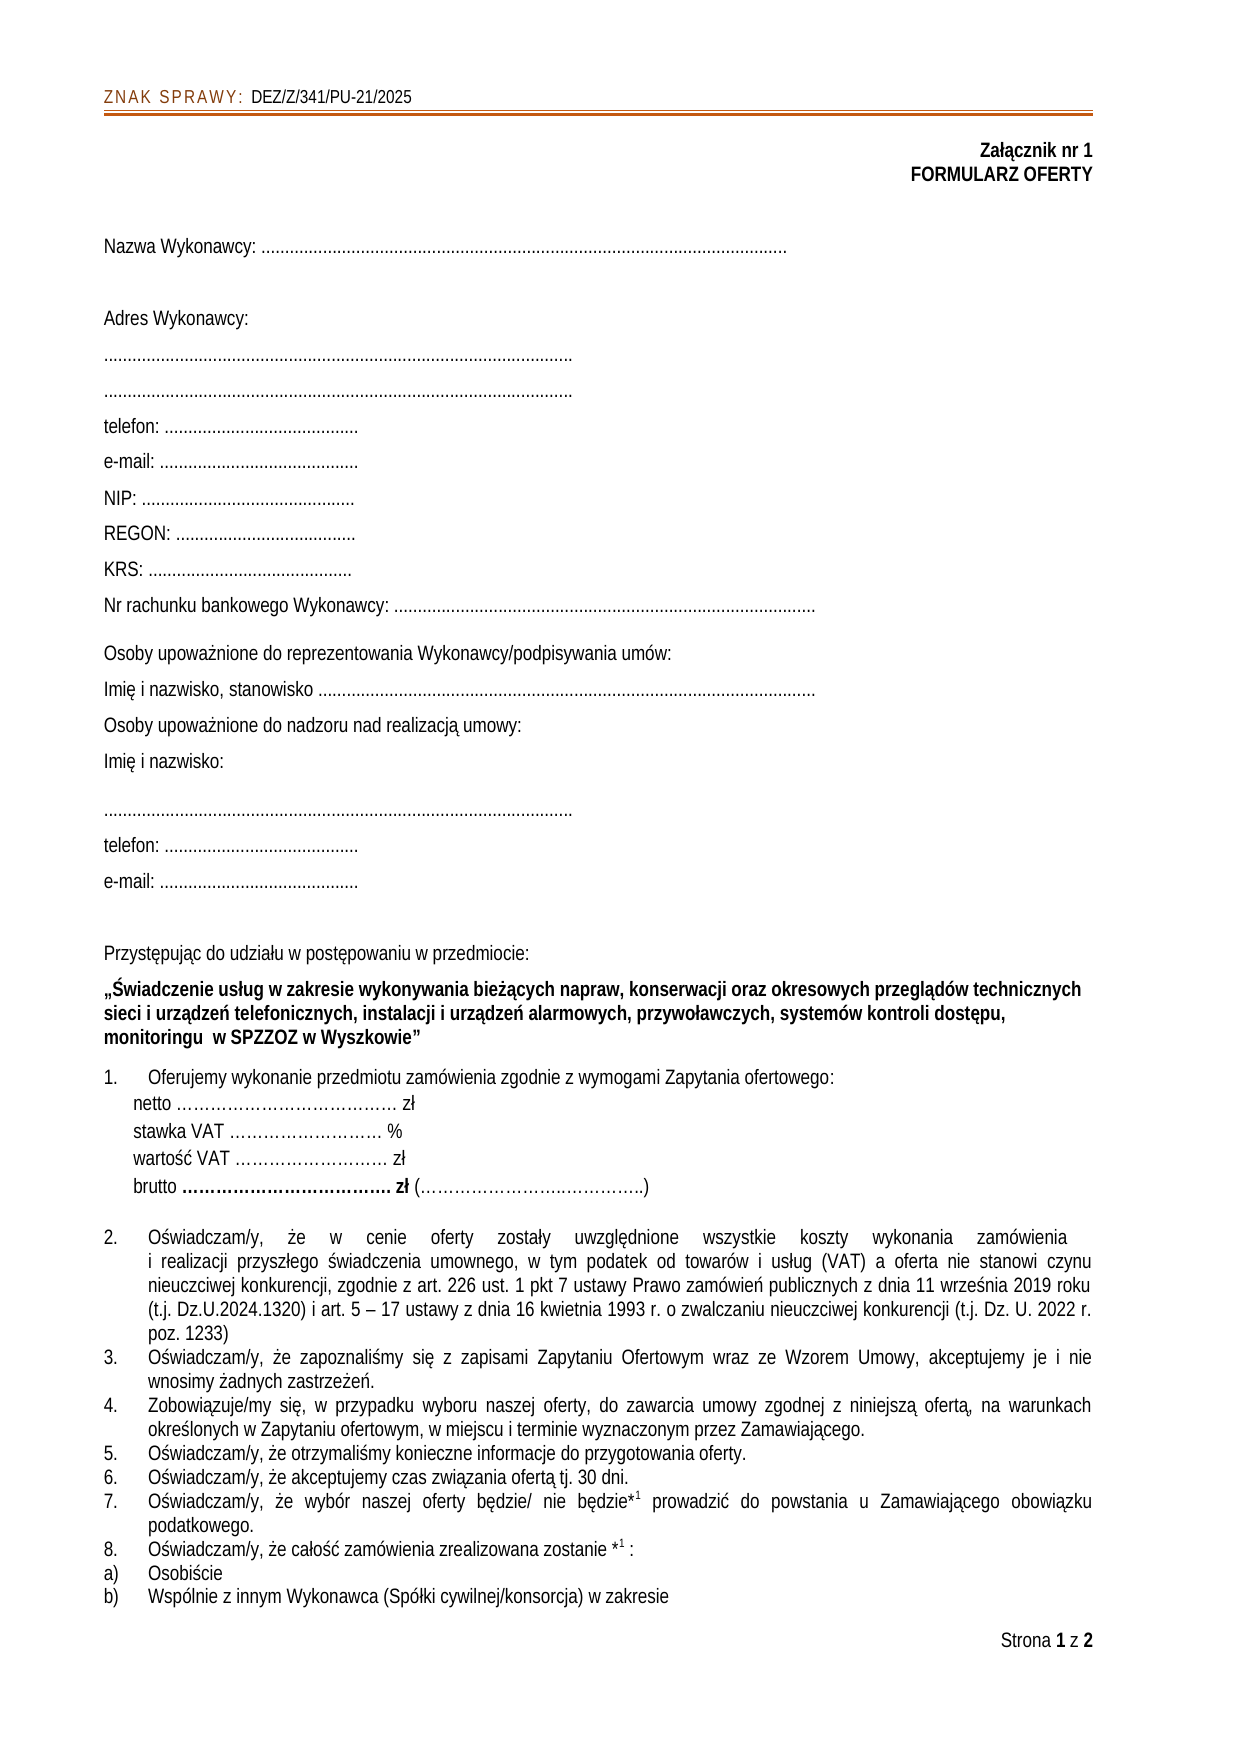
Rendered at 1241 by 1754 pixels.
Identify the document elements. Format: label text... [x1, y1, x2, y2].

text KRS: ........................................... [103, 557, 1093, 581]
list stawka VAT ……………………… % [103, 1118, 1093, 1142]
list brutto ………………………………. zł (……………………..…………..) [103, 1173, 1093, 1197]
list Oferujemy wykonanie przedmiotu zamówienia zgodnie z wymogami Zapytania ofertowego: [103, 1065, 1093, 1089]
list Oświadczam/y, że zapoznaliśmy się z zapisami Zapytaniu Ofertowym wraz ze Wzorem Umowy, akceptujemy je i nie wnosimy żadnych zastrzeżeń. [103, 1345, 1093, 1393]
list Oświadczam/y, że wybór naszej oferty będzie/ nie będzie*1 prowadzić do powstania u Zamawiającego obowiązku podatkowego. [103, 1488, 1093, 1536]
text e-mail: .......................................... [103, 869, 1093, 893]
text Adres Wykonawcy: [103, 306, 1093, 330]
text „Świadczenie usług w zakresie wykonywania bieżących napraw, konserwacji oraz okresowych przeglądów technicznych sieci i urządzeń telefonicznych, instalacji i urządzeń alarmowych, przywoławczych, systemów kontroli dostępu, monitoringu w SPZZOZ w Wyszkowie” [103, 977, 1093, 1048]
text Imię i nazwisko: [103, 749, 1093, 773]
text Załącznik nr 1 [103, 138, 1093, 162]
text FORMULARZ OFERTY [103, 162, 1093, 186]
list Oświadczam/y, że akceptujemy czas związania ofertą tj. 30 dni. [103, 1464, 1093, 1488]
text ................................................................................................... [103, 342, 1093, 366]
text Imię i nazwisko, stanowisko ......................................................................................................... [103, 677, 1093, 701]
list Osobiście [103, 1560, 1093, 1584]
text Osoby upoważnione do nadzoru nad realizacją umowy: [103, 713, 1093, 737]
text Przystępując do udziału w postępowaniu w przedmiocie: [103, 941, 1093, 965]
text telefon: ......................................... [103, 833, 1093, 857]
text Osoby upoważnione do reprezentowania Wykonawcy/podpisywania umów: [103, 641, 1093, 665]
text NIP: ............................................. [103, 485, 1093, 509]
list wartość VAT ……………………… zł [103, 1146, 1093, 1170]
list netto ………………………………… zł [103, 1091, 1093, 1115]
text Nazwa Wykonawcy: ............................................................................................................... [103, 234, 1093, 258]
list Wspólnie z innym Wykonawca (Spółki cywilnej/konsorcja) w zakresie [103, 1584, 1093, 1608]
list Oświadczam/y, że otrzymaliśmy konieczne informacje do przygotowania oferty. [103, 1441, 1093, 1464]
text Nr rachunku bankowego Wykonawcy: ......................................................................................... [103, 593, 1093, 617]
list Oświadczam/y, że całość zamówienia zrealizowana zostanie *1 : [103, 1536, 1093, 1560]
list Oświadczam/y, że w cenie oferty zostały uwzględnione wszystkie koszty wykonania zamówienia i realizacji przyszłego świadczenia umownego, w tym podatek od towarów i usług (VAT) a oferta nie stanowi czynu nieuczciwej konkurencji, zgodnie z art. 226 ust. 1 pkt 7 ustawy Prawo zamówień publicznych z dnia 11 września 2019 roku (t.j. Dz.U.2024.1320) i art. 5 – 17 ustawy z dnia 16 kwietnia 1993 r. o zwalczaniu nieuczciwej konkurencji (t.j. Dz. U. 2022 r. poz. 1233) [103, 1225, 1093, 1345]
text telefon: ......................................... [103, 413, 1093, 437]
text ................................................................................................... [103, 797, 1093, 821]
text e-mail: .......................................... [103, 449, 1093, 473]
text ................................................................................................... [103, 378, 1093, 402]
text REGON: ...................................... [103, 521, 1093, 545]
list Zobowiązuje/my się, w przypadku wyboru naszej oferty, do zawarcia umowy zgodnej z niniejszą ofertą, na warunkach określonych w Zapytaniu ofertowym, w miejscu i terminie wyznaczonym przez Zamawiającego. [103, 1393, 1093, 1441]
